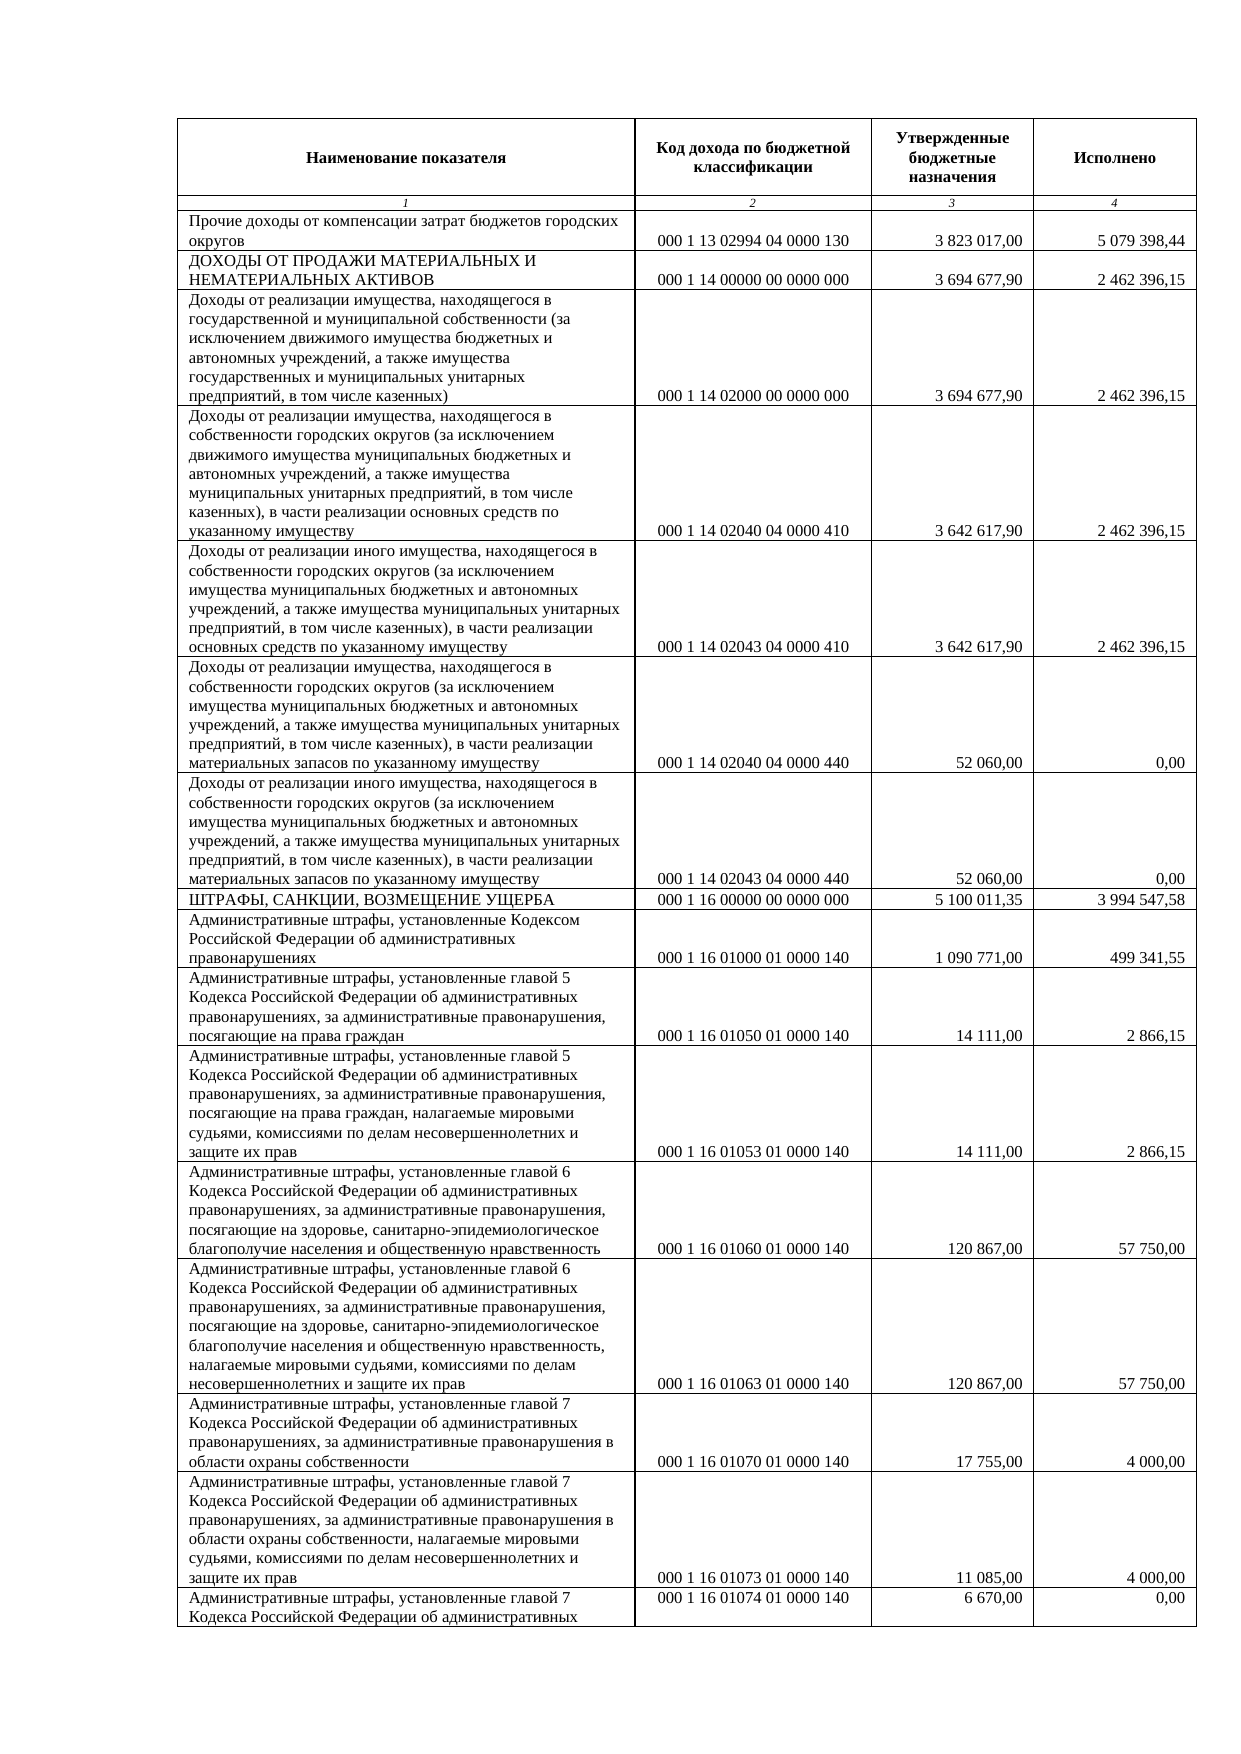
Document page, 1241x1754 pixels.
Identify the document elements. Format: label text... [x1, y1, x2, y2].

table_cell 0,00 [1034, 773, 1196, 888]
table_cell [178, 1588, 634, 1626]
table_cell 000 1 14 02040 04 0000 440 [636, 657, 871, 772]
table_cell 000 1 16 01070 01 0000 140 [636, 1394, 871, 1471]
table_cell 499 341,55 [1034, 910, 1196, 967]
table_cell Доходы от реализации имущества, находящегося в собственности городских округов (за исключением движимого имущества муниципальных бюджетных и автономных учреждений, а также имущества муниципальных унитарных предприятий, в том числе казенных), в части реализации основных средств по указанному имуществу [178, 406, 634, 540]
table_cell 2 866,15 [1034, 968, 1196, 1045]
table_cell 000 1 16 00000 00 0000 000 [636, 889, 871, 908]
table_cell Доходы от реализации имущества, находящегося в собственности городских округов (за исключением имущества муниципальных бюджетных и автономных учреждений, а также имущества муниципальных унитарных предприятий, в том числе казенных), в части реализации материальных запасов по указанному имуществу [178, 657, 634, 772]
table_cell 2 462 396,15 [1034, 251, 1196, 289]
table_cell 17 755,00 [872, 1394, 1033, 1471]
table_cell 3 694 677,90 [872, 290, 1033, 405]
table_cell Административные штрафы, установленные главой 5 Кодекса Российской Федерации об административных правонарушениях, за административные правонарушения, посягающие на права граждан, налагаемые мировыми судьями, комиссиями по делам несовершеннолетних и защите их прав [178, 1046, 634, 1161]
table_cell 57 750,00 [1034, 1162, 1196, 1258]
table_header Утвержденные бюджетные назначения [872, 119, 1033, 195]
table_cell 3 823 017,00 [872, 211, 1033, 249]
table_cell 0,00 [1034, 657, 1196, 772]
table_cell 120 867,00 [872, 1259, 1033, 1393]
table_cell 000 1 14 02040 04 0000 410 [636, 406, 871, 540]
table_cell 000 1 13 02994 04 0000 130 [636, 211, 871, 249]
table_cell 6 670,00 [872, 1588, 1033, 1626]
table_cell 11 085,00 [872, 1472, 1033, 1587]
table_cell 3 994 547,58 [1034, 889, 1196, 908]
table_cell Административные штрафы, установленные главой 6 Кодекса Российской Федерации об административных правонарушениях, за административные правонарушения, посягающие на здоровье, санитарно-эпидемиологическое благополучие населения и общественную нравственность, налагаемые мировыми судьями, комиссиями по делам несовершеннолетних и защите их прав [178, 1259, 634, 1393]
table_cell Административные штрафы, установленные Кодексом Российской Федерации об административных правонарушениях [178, 910, 634, 967]
table_cell 5 079 398,44 [1034, 211, 1196, 249]
table_cell 000 1 16 01074 01 0000 140 [636, 1588, 871, 1626]
table_cell Прочие доходы от компенсации затрат бюджетов городских округов [178, 211, 634, 249]
table_cell 000 1 16 01073 01 0000 140 [636, 1472, 871, 1587]
table_cell Административные штрафы, установленные главой 6 Кодекса Российской Федерации об административных правонарушениях, за административные правонарушения, посягающие на здоровье, санитарно-эпидемиологическое благополучие населения и общественную нравственность [178, 1162, 634, 1258]
table_cell 000 1 14 02043 04 0000 440 [636, 773, 871, 888]
table_cell Административные штрафы, установленные главой 7 Кодекса Российской Федерации об административных правонарушениях, за административные правонарушения в области охраны собственности, налагаемые мировыми судьями, комиссиями по делам несовершеннолетних и защите их прав [178, 1472, 634, 1587]
table_header Код дохода по бюджетной классификации [636, 119, 871, 195]
table_cell ДОХОДЫ ОТ ПРОДАЖИ МАТЕРИАЛЬНЫХ И НЕМАТЕРИАЛЬНЫХ АКТИВОВ [178, 251, 634, 289]
table_cell 3 [872, 196, 1033, 210]
table_cell 000 1 14 02043 04 0000 410 [636, 541, 871, 656]
table_cell 000 1 16 01063 01 0000 140 [636, 1259, 871, 1393]
table_cell Доходы от реализации иного имущества, находящегося в собственности городских округов (за исключением имущества муниципальных бюджетных и автономных учреждений, а также имущества муниципальных унитарных предприятий, в том числе казенных), в части реализации основных средств по указанному имуществу [178, 541, 634, 656]
table_cell 3 642 617,90 [872, 541, 1033, 656]
table_cell 2 [636, 196, 871, 210]
table_cell 2 462 396,15 [1034, 541, 1196, 656]
table_cell 000 1 14 00000 00 0000 000 [636, 251, 871, 289]
table_cell 4 000,00 [1034, 1472, 1196, 1587]
table_cell 000 1 16 01053 01 0000 140 [636, 1046, 871, 1161]
table_cell 3 642 617,90 [872, 406, 1033, 540]
table_cell 14 111,00 [872, 968, 1033, 1045]
table_cell 000 1 16 01050 01 0000 140 [636, 968, 871, 1045]
table_cell 52 060,00 [872, 773, 1033, 888]
table_cell 5 100 011,35 [872, 889, 1033, 908]
table_cell 57 750,00 [1034, 1259, 1196, 1393]
table_cell 52 060,00 [872, 657, 1033, 772]
table_cell 1 090 771,00 [872, 910, 1033, 967]
table_cell 000 1 16 01060 01 0000 140 [636, 1162, 871, 1258]
table_cell Доходы от реализации имущества, находящегося в государственной и муниципальной собственности (за исключением движимого имущества бюджетных и автономных учреждений, а также имущества государственных и муниципальных унитарных предприятий, в том числе казенных) [178, 290, 634, 405]
table_cell 3 694 677,90 [872, 251, 1033, 289]
table_cell 0,00 [1034, 1588, 1196, 1626]
table_header Исполнено [1034, 119, 1196, 195]
table_cell 14 111,00 [872, 1046, 1033, 1161]
table_cell Административные штрафы, установленные главой 7 Кодекса Российской Федерации об административных правонарушениях, за административные правонарушения в области охраны собственности [178, 1394, 634, 1471]
table_cell 120 867,00 [872, 1162, 1033, 1258]
table_cell 2 866,15 [1034, 1046, 1196, 1161]
table_cell 2 462 396,15 [1034, 406, 1196, 540]
table_cell 000 1 14 02000 00 0000 000 [636, 290, 871, 405]
table_cell 4 000,00 [1034, 1394, 1196, 1471]
table_cell Доходы от реализации иного имущества, находящегося в собственности городских округов (за исключением имущества муниципальных бюджетных и автономных учреждений, а также имущества муниципальных унитарных предприятий, в том числе казенных), в части реализации материальных запасов по указанному имуществу [178, 773, 634, 888]
table_cell 1 [178, 196, 634, 210]
table_header Наименование показателя [178, 119, 634, 195]
table_cell 4 [1034, 196, 1196, 210]
table_cell Административные штрафы, установленные главой 5 Кодекса Российской Федерации об административных правонарушениях, за административные правонарушения, посягающие на права граждан [178, 968, 634, 1045]
table_cell ШТРАФЫ, САНКЦИИ, ВОЗМЕЩЕНИЕ УЩЕРБА [178, 889, 634, 908]
table_cell 000 1 16 01000 01 0000 140 [636, 910, 871, 967]
table_cell 2 462 396,15 [1034, 290, 1196, 405]
